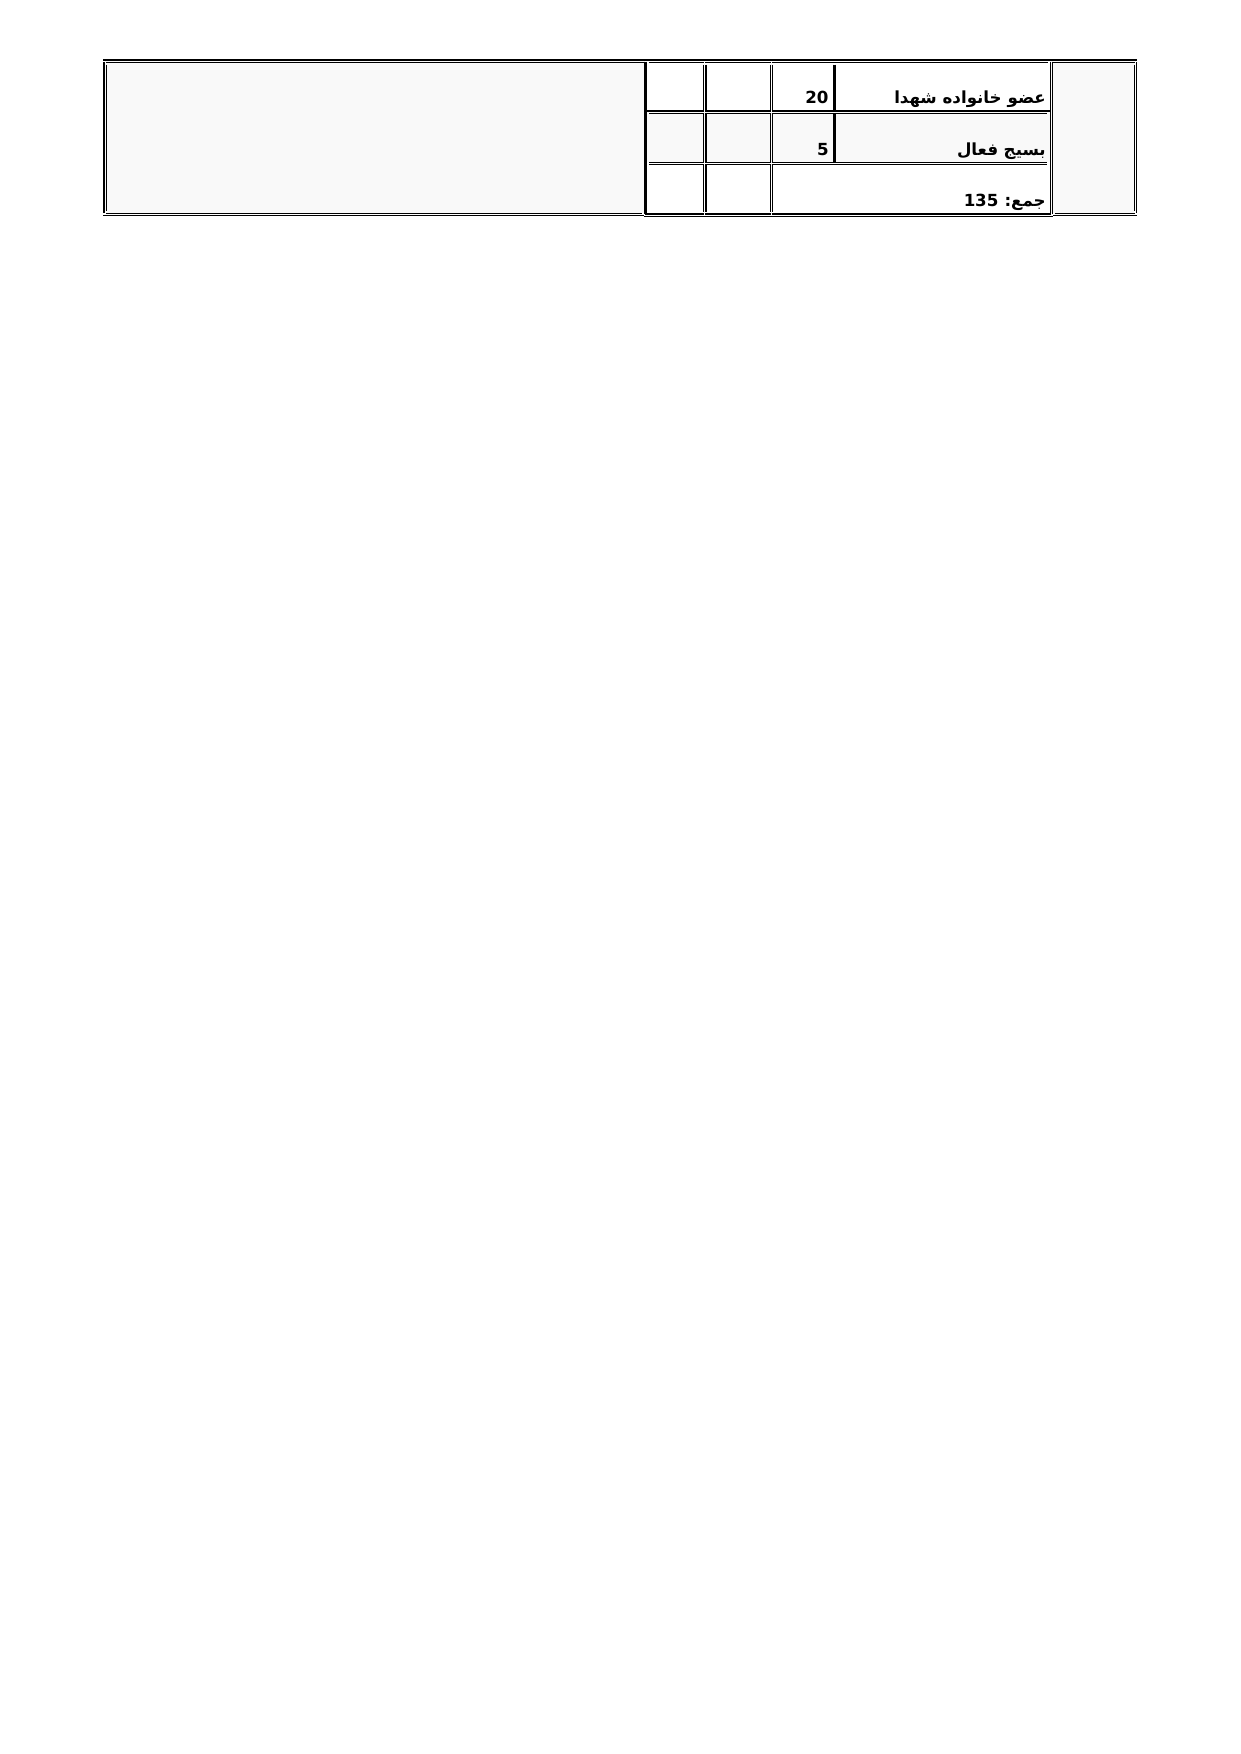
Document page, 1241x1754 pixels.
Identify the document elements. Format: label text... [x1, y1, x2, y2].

table_cell جمع: 135 [771, 162, 1050, 213]
table_cell [705, 165, 771, 213]
table_cell [647, 61, 705, 110]
table_cell بسیج فعال [836, 112, 1050, 162]
table_cell عضو خانواده شهدا [834, 61, 1050, 110]
table_cell 5 [773, 114, 833, 162]
table_cell [707, 114, 770, 162]
table_cell [705, 63, 771, 110]
table_cell [647, 162, 705, 213]
table_cell 20 [771, 63, 834, 110]
table_cell [647, 112, 703, 162]
